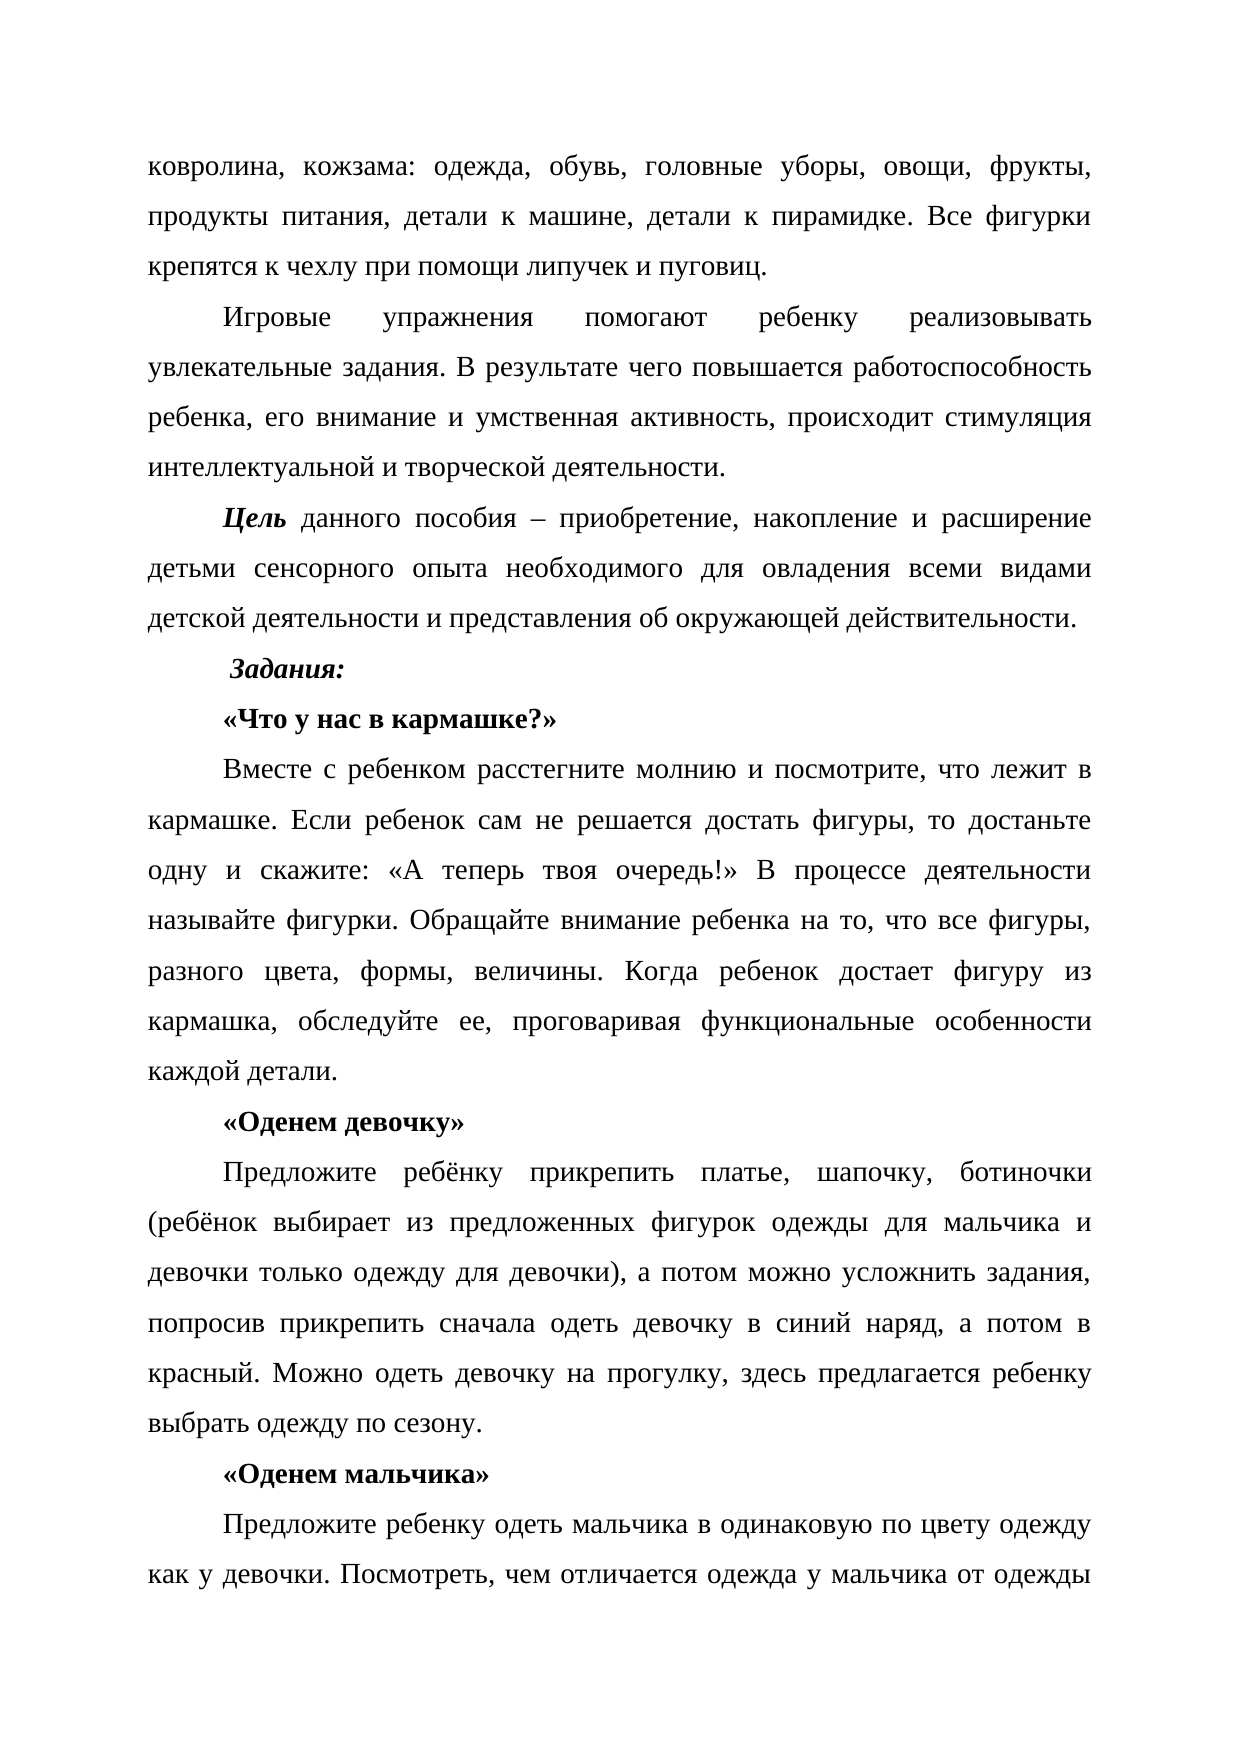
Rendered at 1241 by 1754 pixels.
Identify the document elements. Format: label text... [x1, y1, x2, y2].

text «Что у нас в кармашке?» [148, 701, 1092, 735]
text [148, 148, 1092, 282]
text Цель данного пособия – приобретение, накопление и расширение детьми сенсорного опыта необходимого для овладения всеми видами детской деятельности и представления об окружающей действительности. [148, 500, 1092, 634]
text Игровые упражнения помогают ребенку реализовывать увлекательные задания. В результате чего повышается работоспособность ребенка, его внимание и умственная активность, происходит стимуляция интеллектуальной и творческой деятельности. [148, 299, 1092, 483]
text Вместе с ребенком расстегните молнию и посмотрите, что лежит в кармашке. Если ребенок сам не решается достать фигуры, то достаньте одну и скажите: «А теперь твоя очередь!» В процессе деятельности называйте фигурки. Обращайте внимание ребенка на то, что все фигуры, разного цвета, формы, величины. Когда ребенок достает фигуру из кармашка, обследуйте ее, проговаривая функциональные особенности каждой детали. [148, 751, 1092, 1087]
text «Оденем девочку» [148, 1104, 1092, 1137]
text Предложите ребёнку прикрепить платье, шапочку, ботиночки (ребёнок выбирает из предложенных фигурок одежды для мальчика и девочки только одежду для девочки), а потом можно усложнить задания, попросив прикрепить сначала одеть девочку в синий наряд, а потом в красный. Можно одеть девочку на прогулку, здесь предлагается ребенку выбрать одежду по сезону. [148, 1154, 1092, 1439]
text «Оденем мальчика» [148, 1456, 1092, 1489]
text Задания: [148, 651, 1092, 684]
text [148, 1506, 1092, 1590]
